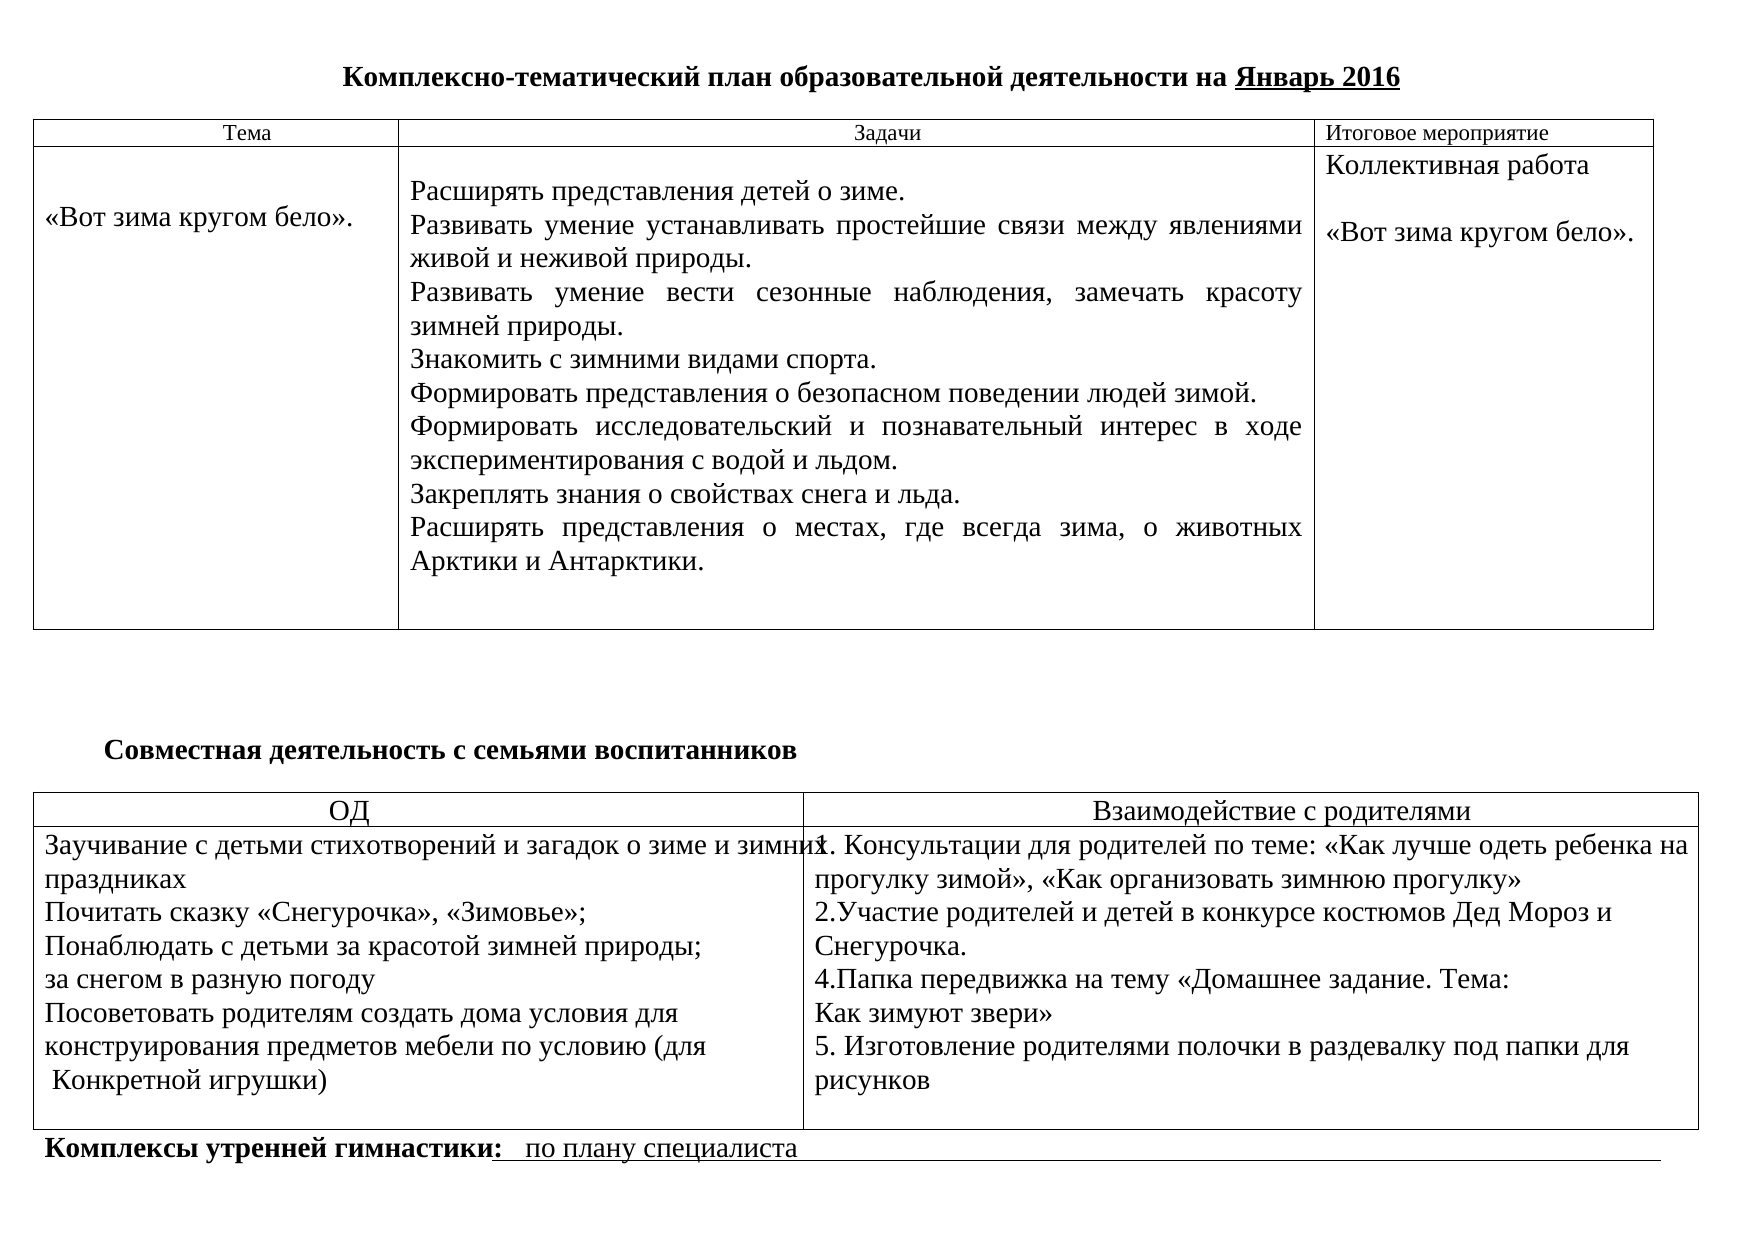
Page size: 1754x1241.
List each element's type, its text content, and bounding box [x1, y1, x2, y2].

table_header ОД [34, 793, 803, 826]
table_header Тема [34, 120, 398, 146]
text Комплексно-тематический план образовательной деятельности на Январь 2016 [44, 59, 1698, 93]
table_header Взаимодействие с родителями [804, 793, 1698, 826]
table_cell Расширять представления детей о зиме. Развивать умение устанавливать простейшие связи между явлениями живой и неживой природы. Развивать умение вести сезонные наблюдения, замечать красоту зимней природы. Знакомить с зимними видами спорта. Формировать представления о безопасном поведении людей зимой. Формировать исследовательский и познавательный интерес в ходе экспериментирования с водой и льдом. Закреплять знания о свойствах снега и льда. Расширять представления о местах, где всегда зима, о животных Арктики и Антарктики. [399, 147, 1314, 629]
table_header Задачи [399, 120, 1314, 146]
table_cell 1. Консультации для родителей по теме: «Как лучше одеть ребенка на прогулку зимой», «Как организовать зимнюю прогулку» 2.Участие родителей и детей в конкурсе костюмов Дед Мороз и Снегурочка. 4.Папка передвижка на тему «Домашнее задание. Тема: Как зимуют звери» 5. Изготовление родителями полочки в раздевалку под папки для рисунков [804, 827, 1698, 1129]
table_cell Коллективная работа «Вот зима кругом бело». [1315, 147, 1653, 629]
table_cell Заучивание с детьми стихотворений и загадок о зиме и зимних праздниках Почитать сказку «Снегурочка», «Зимовье»; Понаблюдать с детьми за красотой зимней природы; за снегом в разную погоду Посоветовать родителям создать дома условия для конструирования предметов мебели по условию (для Конкретной игрушки) [34, 827, 803, 1129]
table_header Итоговое мероприятие [1315, 120, 1653, 146]
text Совместная деятельность с семьями воспитанников [103, 732, 1698, 766]
text Комплексы утренней гимнастики: по плану специалиста [44, 1130, 1698, 1164]
table_cell «Вот зима кругом бело». [34, 147, 398, 629]
